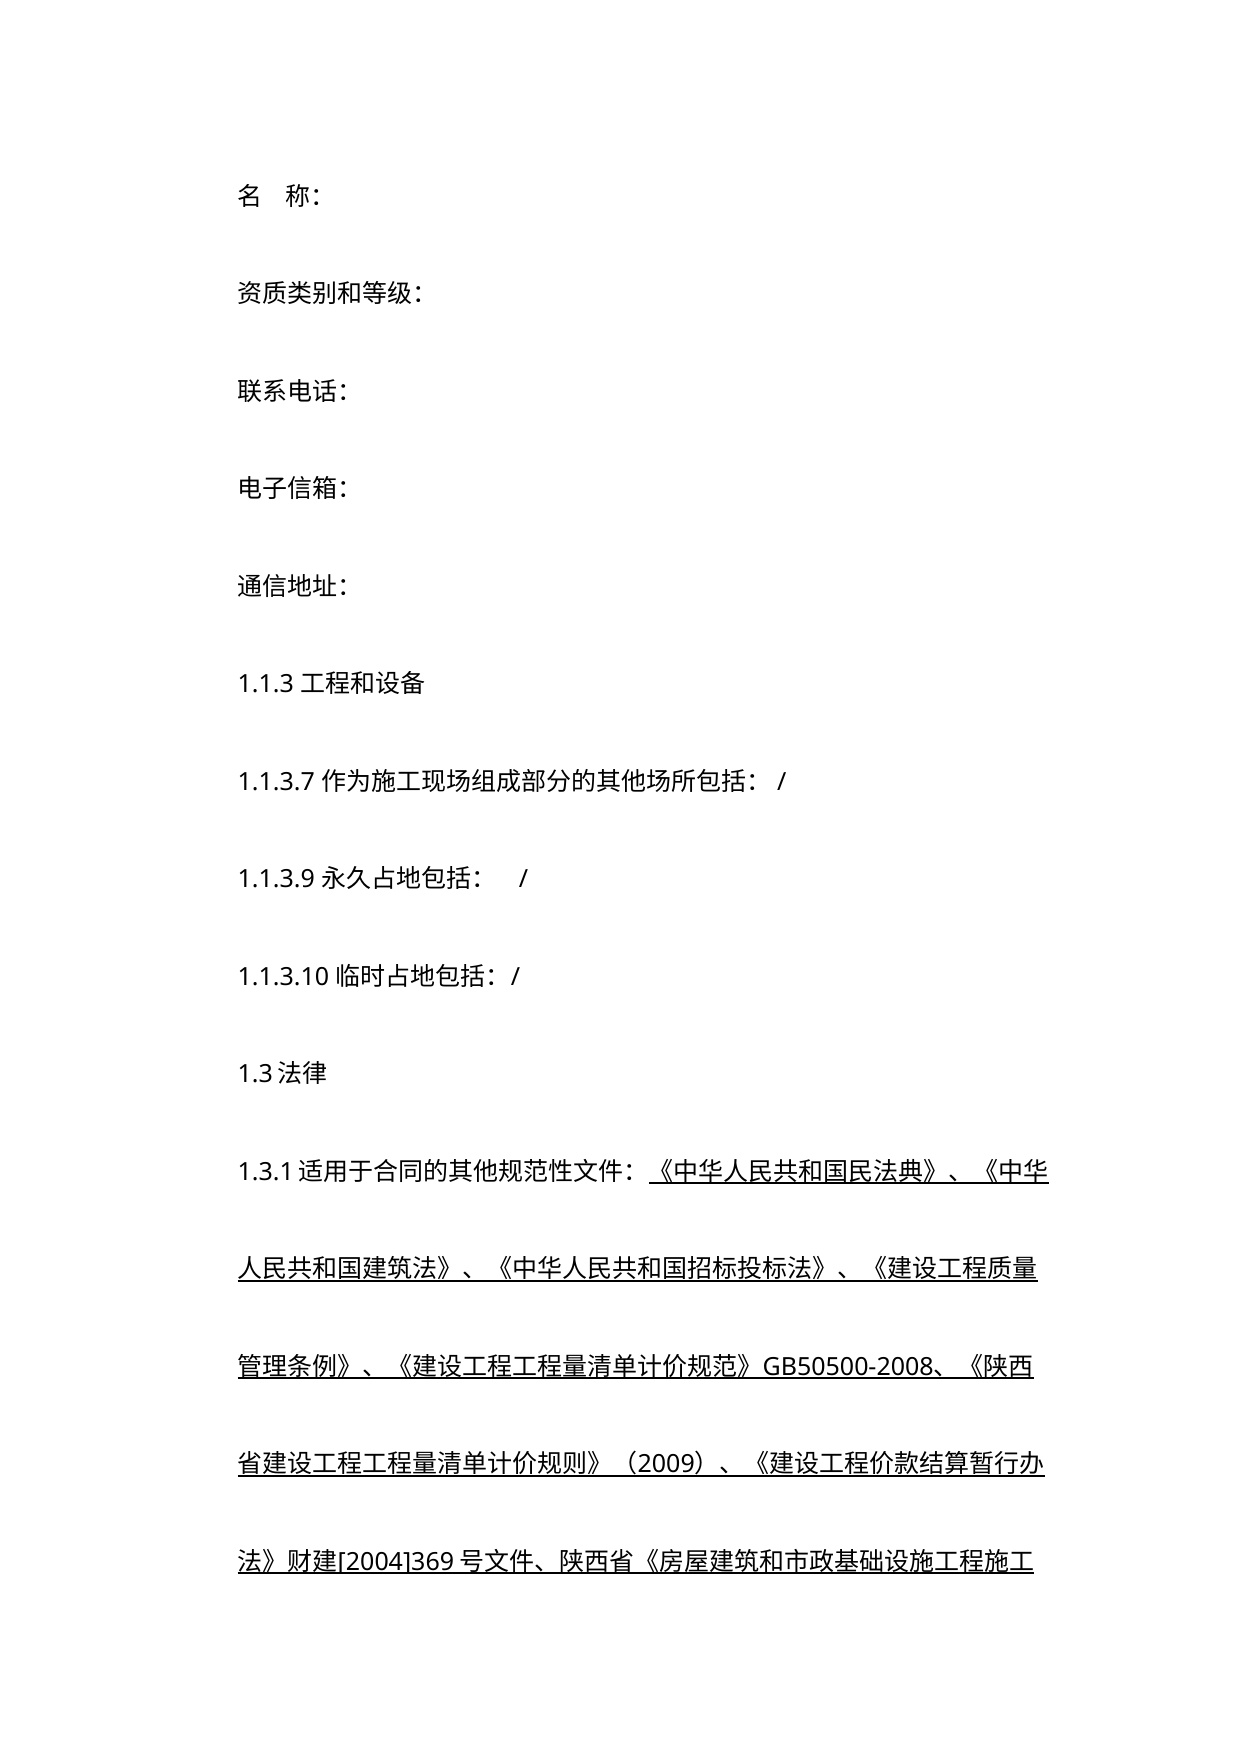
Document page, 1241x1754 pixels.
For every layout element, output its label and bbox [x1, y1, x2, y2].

text [237, 162, 1053, 1592]
